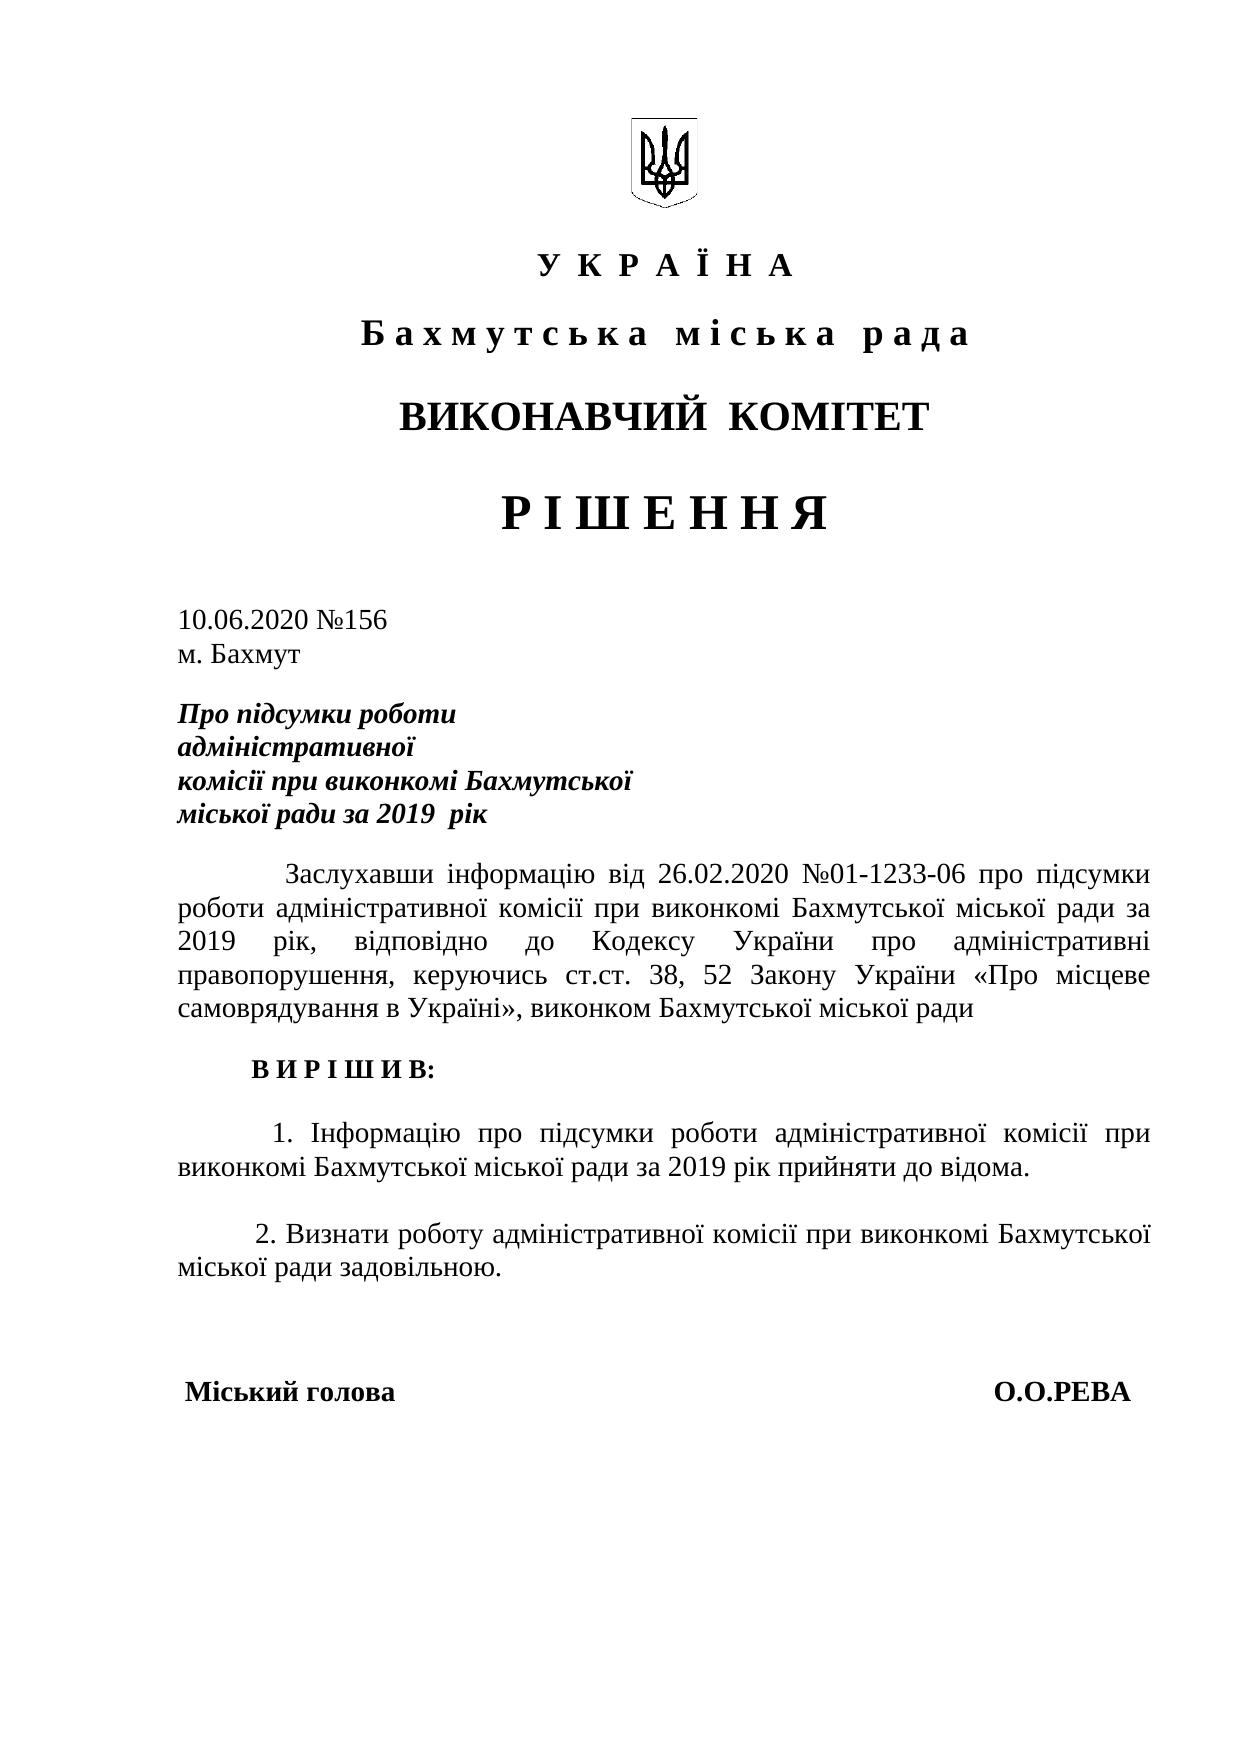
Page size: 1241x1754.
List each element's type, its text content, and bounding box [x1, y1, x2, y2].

text У К Р А Ї Н А [177, 246, 1152, 284]
text 10.06.2020 №156 [177, 602, 1152, 636]
text Б а х м у т с ь к а м і с ь к а р а д а [177, 310, 1152, 353]
text міської ради за 2019 рік [177, 797, 664, 830]
text м. Бахмут [177, 636, 1152, 669]
text Заслухавши інформацію від 26.02.2020 №01-1233-06 про підсумки роботи адміністративної комісії при виконкомі Бахмутської міської ради за 2019 рік, відповідно до Кодексу України про адміністративні правопорушення, керуючись ст.ст. 38, 52 Закону України «Про місцеве самоврядування в Україні», виконком Бахмутської міської ради [177, 856, 1152, 1024]
subtitle ВИКОНАВЧИЙ КОМІТЕТ [177, 392, 1152, 439]
text комісії при виконкомі Бахмутської [177, 763, 664, 797]
text Р І Ш Е Н Н Я [177, 483, 1152, 540]
text 1. Інформацію про підсумки роботи адміністративної комісії при виконкомі Бахмутської міської ради за 2019 рік прийняти до відома. [177, 1115, 1152, 1182]
picture [631, 118, 698, 208]
text Про підсумки роботи адміністративної [177, 696, 664, 763]
text В И Р І Ш И В: [177, 1053, 1152, 1084]
text Міський голова О.О.РЕВА [177, 1374, 1152, 1407]
text 2. Визнати роботу адміністративної комісії при виконкомі Бахмутської міської ради задовільною. [177, 1216, 1152, 1283]
